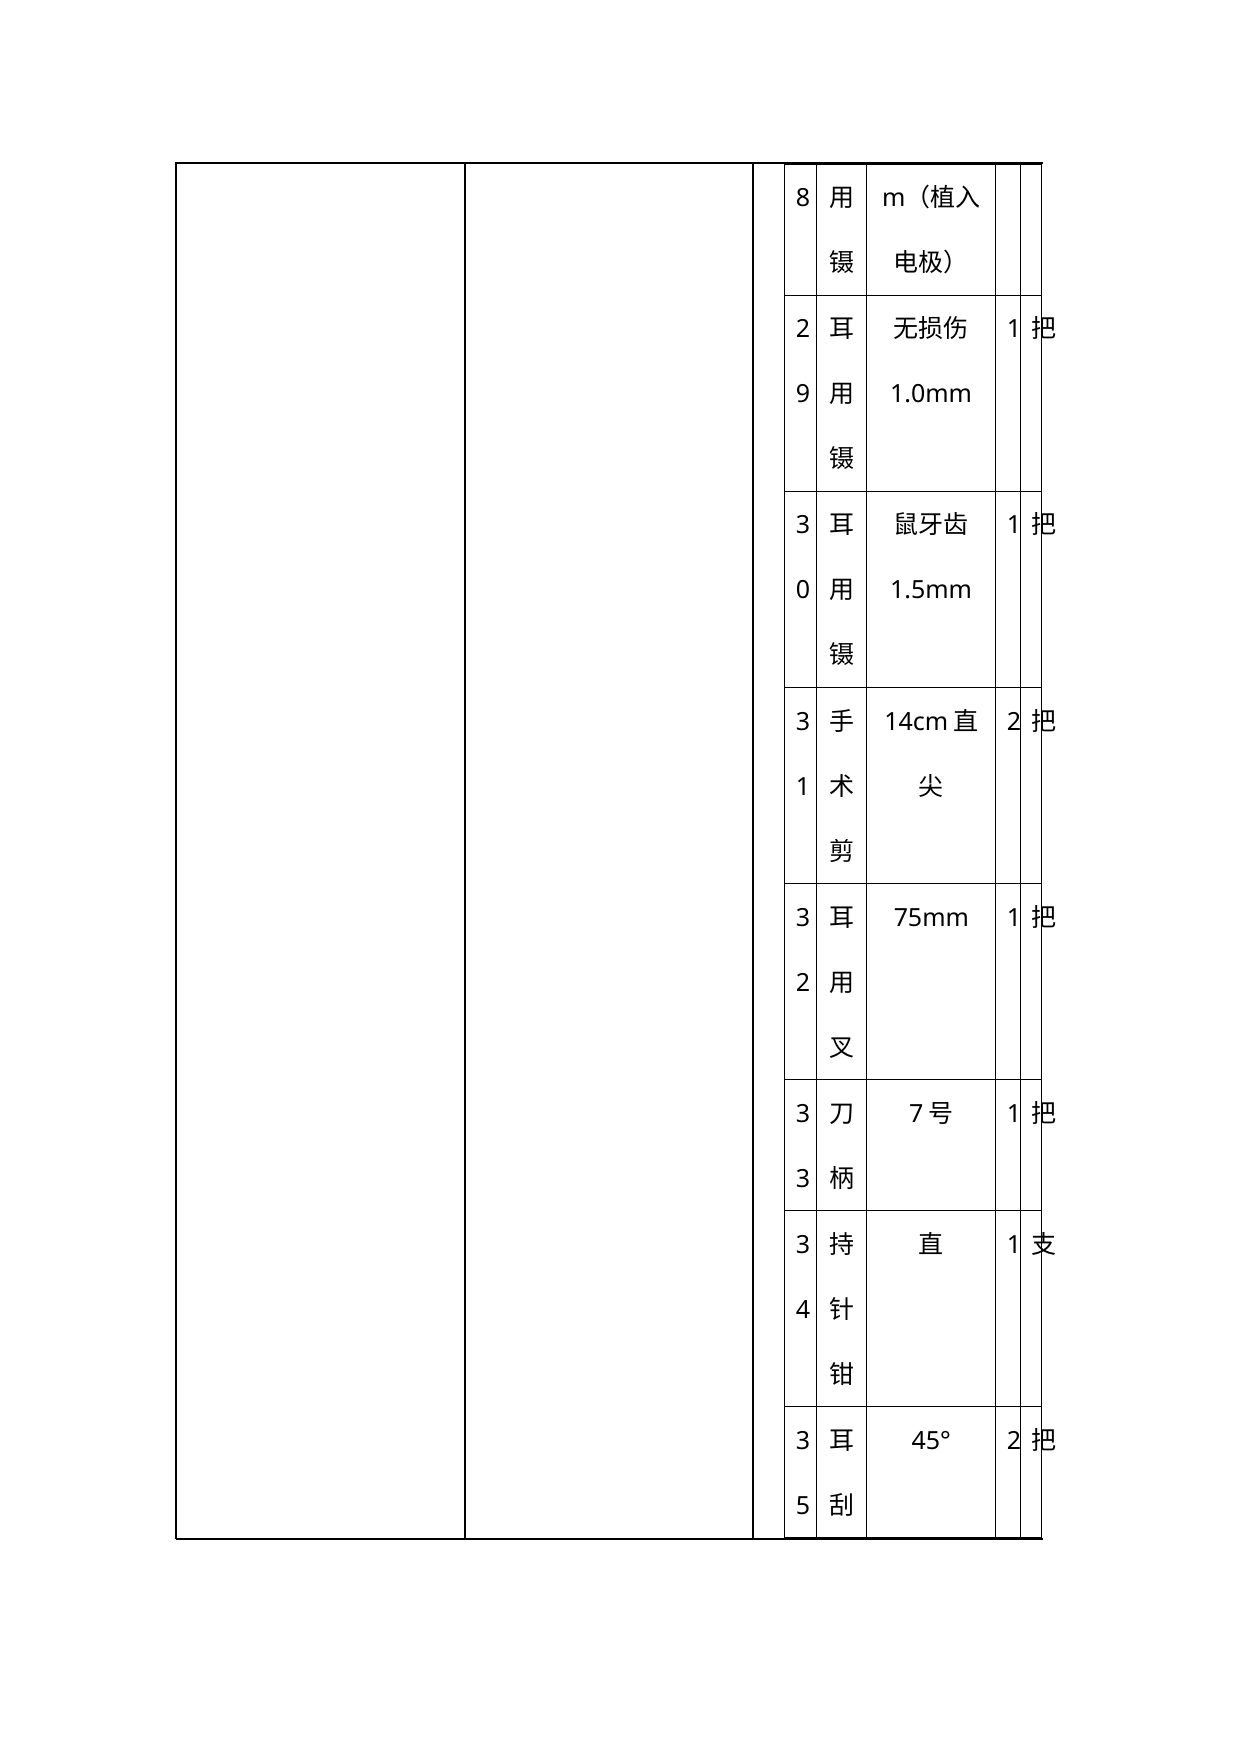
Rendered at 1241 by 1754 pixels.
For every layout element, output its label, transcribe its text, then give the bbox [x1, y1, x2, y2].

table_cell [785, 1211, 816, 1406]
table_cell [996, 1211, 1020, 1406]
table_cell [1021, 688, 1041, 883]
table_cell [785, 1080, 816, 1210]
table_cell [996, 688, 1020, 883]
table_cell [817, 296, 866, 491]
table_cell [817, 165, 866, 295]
table_cell 1 [177, 164, 464, 1538]
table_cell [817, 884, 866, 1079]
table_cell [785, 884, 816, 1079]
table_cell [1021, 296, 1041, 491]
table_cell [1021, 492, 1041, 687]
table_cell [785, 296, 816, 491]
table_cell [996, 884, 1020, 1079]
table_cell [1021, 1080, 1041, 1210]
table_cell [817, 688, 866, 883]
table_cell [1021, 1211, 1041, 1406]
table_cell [754, 164, 784, 1538]
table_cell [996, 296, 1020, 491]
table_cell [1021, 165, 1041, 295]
table_cell [466, 164, 752, 1538]
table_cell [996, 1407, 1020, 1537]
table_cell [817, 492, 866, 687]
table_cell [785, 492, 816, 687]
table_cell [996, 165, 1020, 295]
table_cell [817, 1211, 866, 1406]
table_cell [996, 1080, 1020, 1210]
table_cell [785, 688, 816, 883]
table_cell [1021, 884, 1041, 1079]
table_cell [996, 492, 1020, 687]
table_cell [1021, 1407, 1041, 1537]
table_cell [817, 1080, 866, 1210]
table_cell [867, 165, 995, 295]
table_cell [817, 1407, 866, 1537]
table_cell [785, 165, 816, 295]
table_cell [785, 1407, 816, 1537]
